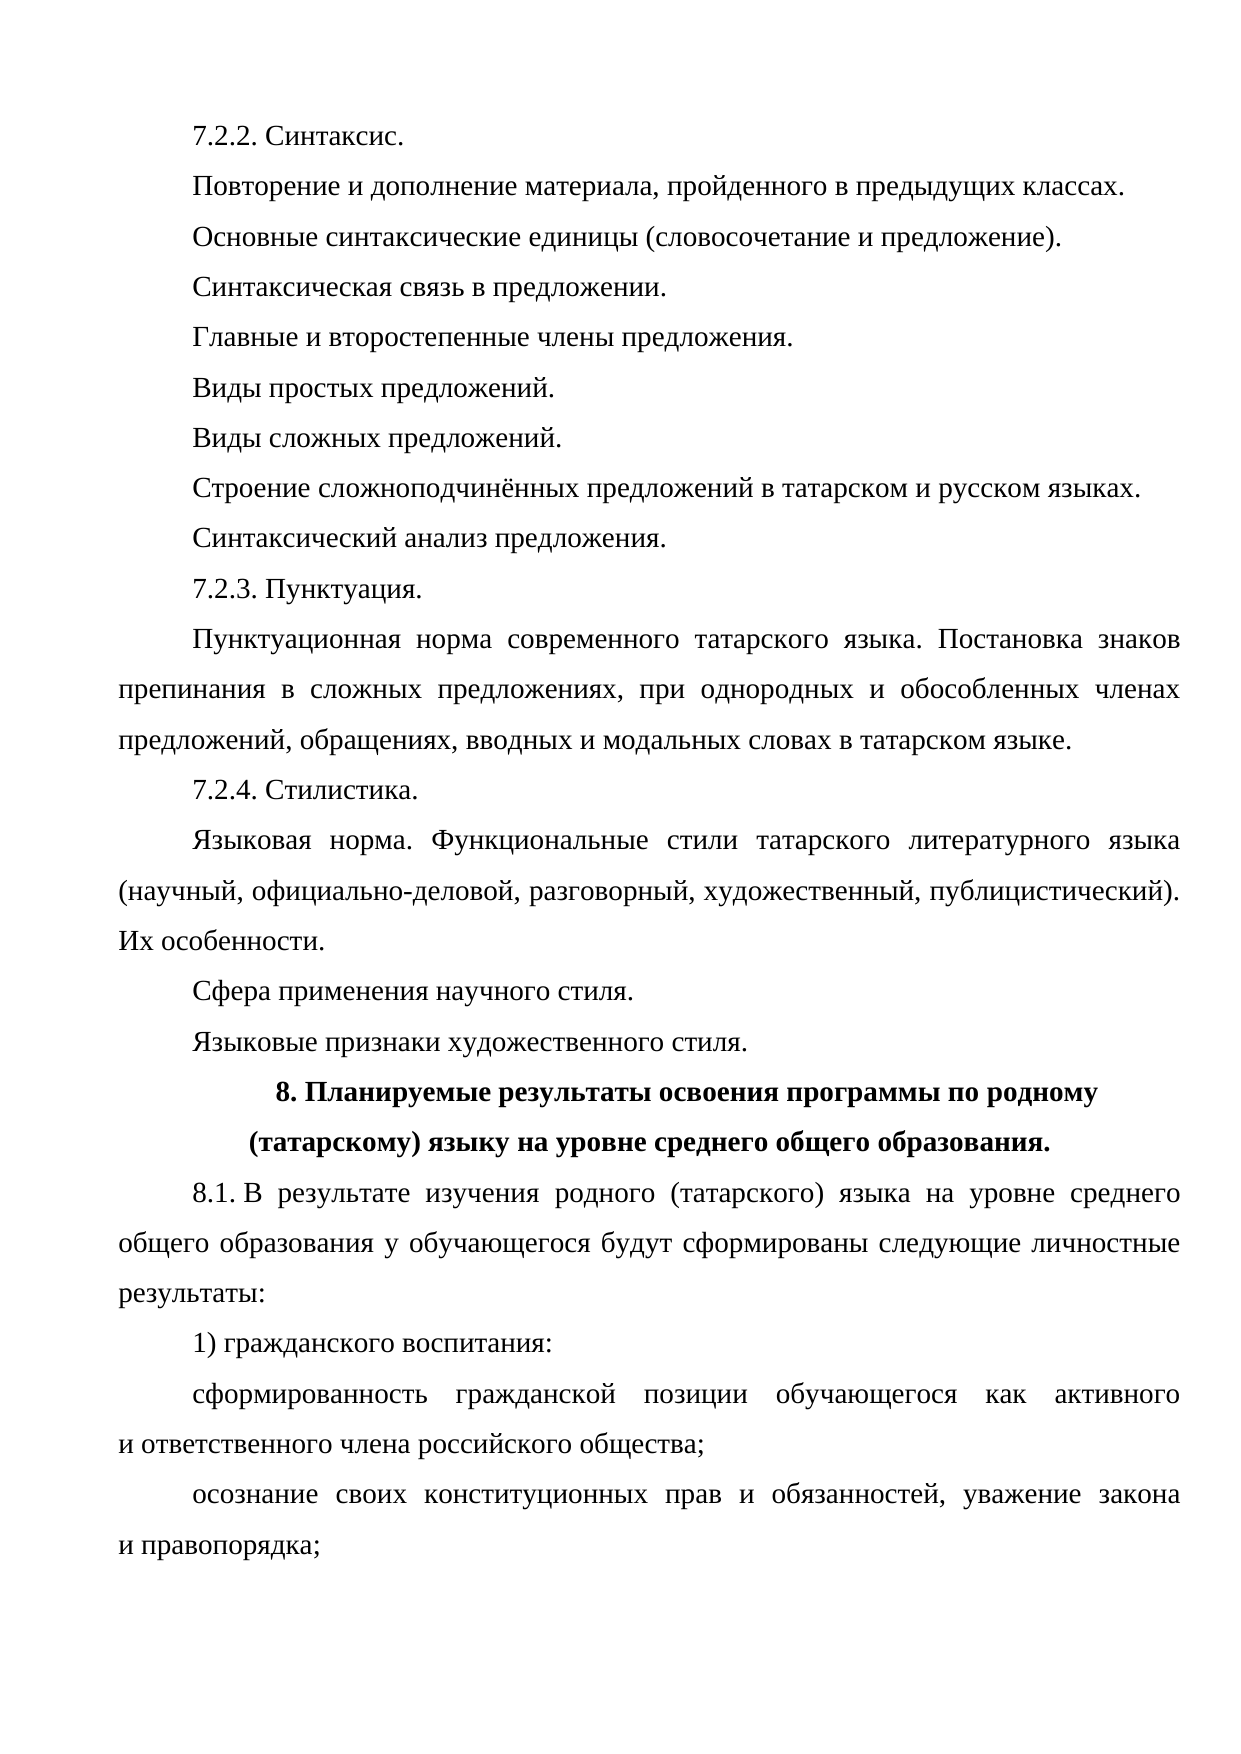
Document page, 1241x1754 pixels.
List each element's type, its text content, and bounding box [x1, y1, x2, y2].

text осознание своих конституционных прав и обязанностей, уважение закона и правопорядка; [118, 1477, 1181, 1560]
text 1) гражданского воспитания: [118, 1326, 1181, 1359]
text Основные синтаксические единицы (словосочетание и предложение). [118, 219, 1181, 252]
text сформированность гражданской позиции обучающегося как активного и ответственного члена российского общества; [118, 1376, 1181, 1460]
text Виды простых предложений. [118, 370, 1181, 403]
text 8. Планируемые результаты освоения программы по родному (татарскому) языку на уровне среднего общего образования. [118, 1074, 1181, 1158]
text Главные и второстепенные члены предложения. [118, 319, 1181, 353]
text Синтаксический анализ предложения. [118, 521, 1181, 554]
text Сфера применения научного стиля. [118, 973, 1181, 1007]
text Строение сложноподчинённых предложений в татарском и русском языках. [118, 470, 1181, 504]
text Пунктуационная норма современного татарского языка. Постановка знаков препинания в сложных предложениях, при однородных и обособленных членах предложений, обращениях, вводных и модальных словах в татарском языке. [118, 621, 1181, 755]
text Виды сложных предложений. [118, 420, 1181, 453]
text Языковые признаки художественного стиля. [118, 1024, 1181, 1057]
text 7.2.2. Синтаксис. [118, 118, 1181, 152]
text 7.2.4. Стилистика. [118, 772, 1181, 806]
text Синтаксическая связь в предложении. [118, 269, 1181, 303]
text Повторение и дополнение материала, пройденного в предыдущих классах. [118, 168, 1181, 202]
text Языковая норма. Функциональные стили татарского литературного языка (научный, официально-деловой, разговорный, художественный, публицистический). Их особенности. [118, 822, 1181, 957]
text 7.2.3. Пунктуация. [118, 571, 1181, 604]
text 8.1. В результате изучения родного (татарского) языка на уровне среднего общего образования у обучающегося будут сформированы следующие личностные результаты: [118, 1175, 1181, 1309]
